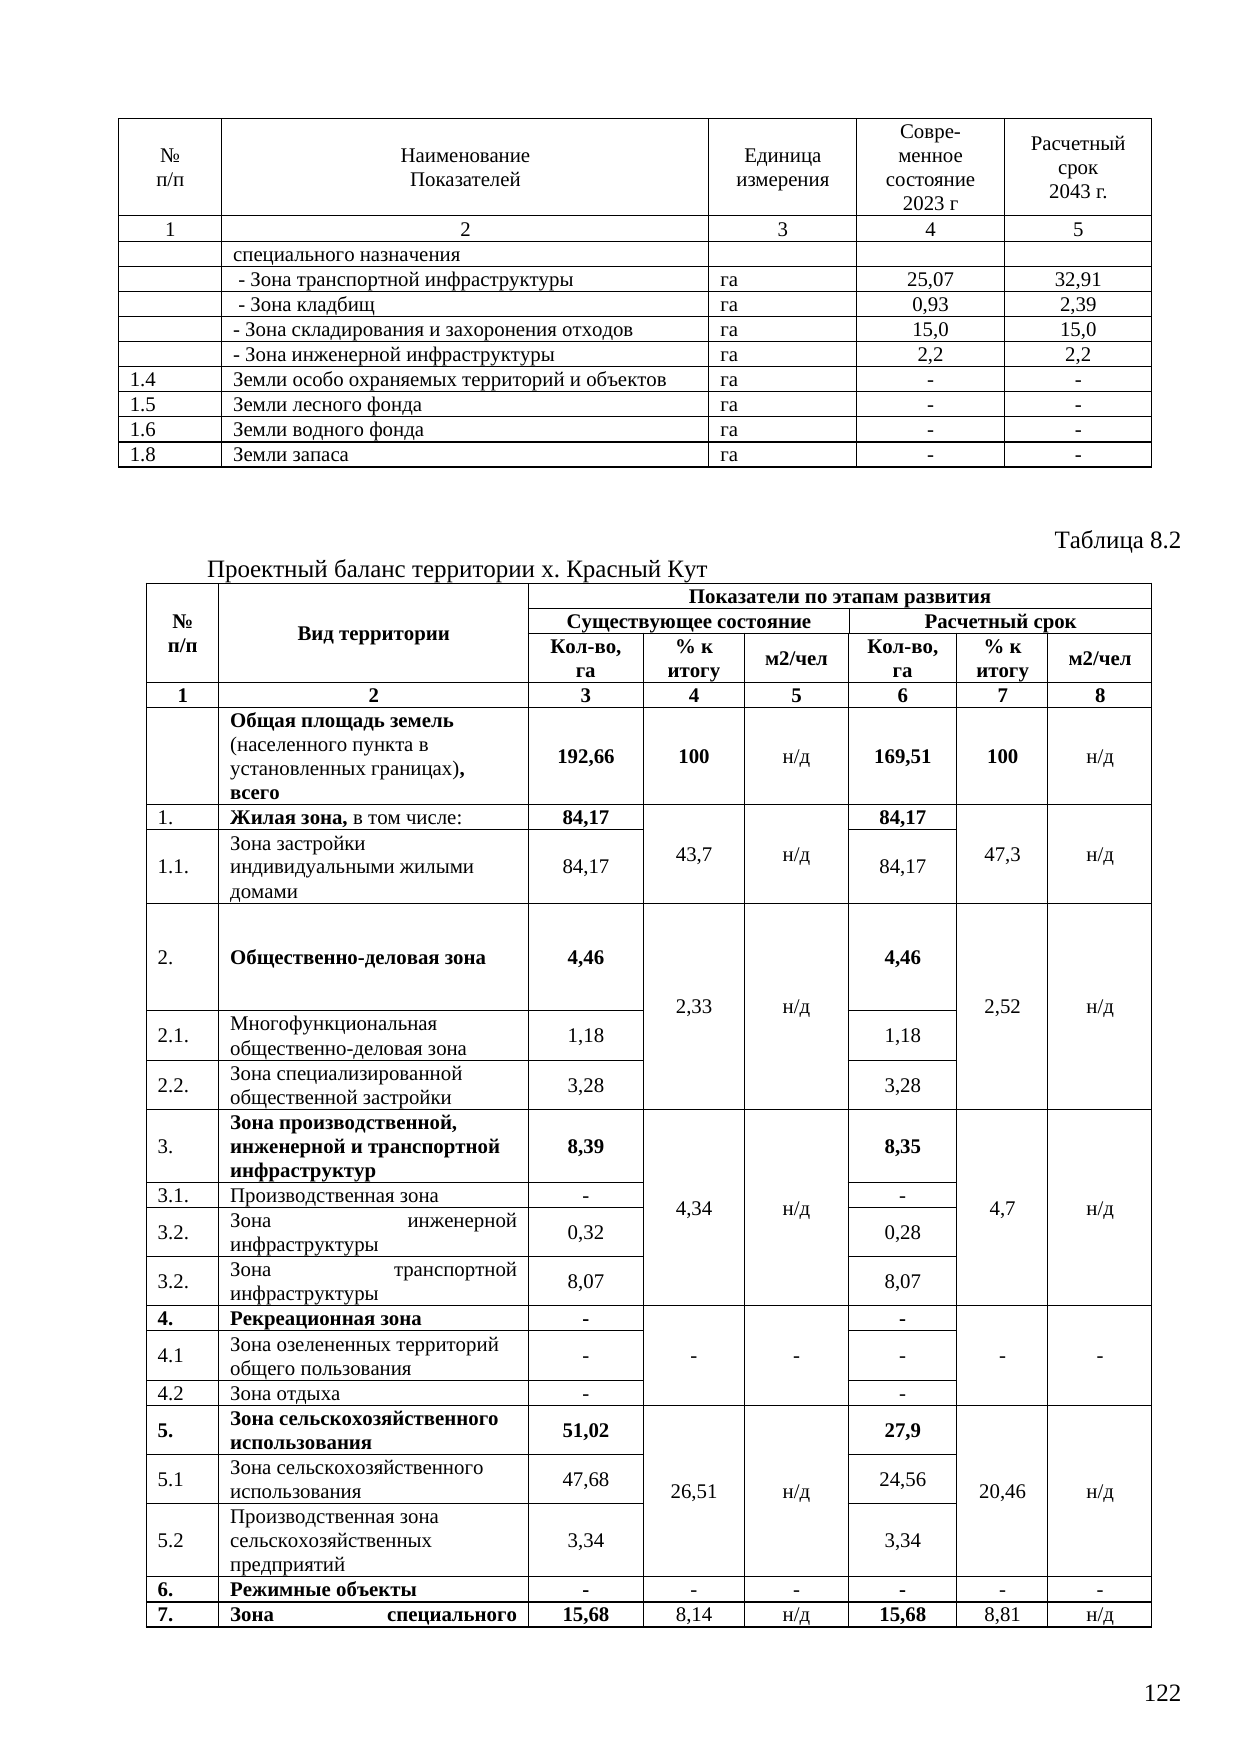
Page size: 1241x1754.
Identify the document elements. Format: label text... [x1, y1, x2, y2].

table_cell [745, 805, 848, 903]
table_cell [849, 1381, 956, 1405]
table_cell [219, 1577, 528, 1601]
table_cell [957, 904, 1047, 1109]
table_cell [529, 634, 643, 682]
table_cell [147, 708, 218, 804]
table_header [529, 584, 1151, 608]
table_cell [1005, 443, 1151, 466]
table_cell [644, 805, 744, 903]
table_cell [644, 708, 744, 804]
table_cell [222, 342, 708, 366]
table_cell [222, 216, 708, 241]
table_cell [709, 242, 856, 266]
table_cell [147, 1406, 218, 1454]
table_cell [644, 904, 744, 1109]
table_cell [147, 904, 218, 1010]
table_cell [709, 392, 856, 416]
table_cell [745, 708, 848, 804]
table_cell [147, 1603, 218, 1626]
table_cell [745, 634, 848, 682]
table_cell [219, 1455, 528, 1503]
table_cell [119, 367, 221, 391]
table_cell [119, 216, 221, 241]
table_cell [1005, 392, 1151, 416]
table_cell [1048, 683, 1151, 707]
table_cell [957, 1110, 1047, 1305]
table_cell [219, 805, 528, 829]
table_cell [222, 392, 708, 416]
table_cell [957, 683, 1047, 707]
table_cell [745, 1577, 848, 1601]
text Проектный баланс территории х. Красный Кут [148, 554, 1181, 582]
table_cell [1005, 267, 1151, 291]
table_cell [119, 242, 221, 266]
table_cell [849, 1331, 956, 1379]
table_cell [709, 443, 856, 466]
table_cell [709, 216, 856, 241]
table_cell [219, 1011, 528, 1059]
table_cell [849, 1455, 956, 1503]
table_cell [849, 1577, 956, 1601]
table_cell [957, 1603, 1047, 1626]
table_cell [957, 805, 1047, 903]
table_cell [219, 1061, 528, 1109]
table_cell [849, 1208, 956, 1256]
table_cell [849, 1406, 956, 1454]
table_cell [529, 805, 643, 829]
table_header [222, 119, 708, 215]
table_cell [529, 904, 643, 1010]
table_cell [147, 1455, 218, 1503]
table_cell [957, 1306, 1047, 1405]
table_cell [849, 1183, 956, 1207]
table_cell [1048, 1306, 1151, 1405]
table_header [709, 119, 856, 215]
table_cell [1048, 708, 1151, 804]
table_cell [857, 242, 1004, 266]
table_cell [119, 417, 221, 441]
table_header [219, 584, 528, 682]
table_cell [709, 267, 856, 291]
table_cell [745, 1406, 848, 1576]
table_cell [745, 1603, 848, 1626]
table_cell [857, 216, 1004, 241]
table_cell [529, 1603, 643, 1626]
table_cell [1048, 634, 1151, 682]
text Таблица 8.2 [148, 525, 1181, 554]
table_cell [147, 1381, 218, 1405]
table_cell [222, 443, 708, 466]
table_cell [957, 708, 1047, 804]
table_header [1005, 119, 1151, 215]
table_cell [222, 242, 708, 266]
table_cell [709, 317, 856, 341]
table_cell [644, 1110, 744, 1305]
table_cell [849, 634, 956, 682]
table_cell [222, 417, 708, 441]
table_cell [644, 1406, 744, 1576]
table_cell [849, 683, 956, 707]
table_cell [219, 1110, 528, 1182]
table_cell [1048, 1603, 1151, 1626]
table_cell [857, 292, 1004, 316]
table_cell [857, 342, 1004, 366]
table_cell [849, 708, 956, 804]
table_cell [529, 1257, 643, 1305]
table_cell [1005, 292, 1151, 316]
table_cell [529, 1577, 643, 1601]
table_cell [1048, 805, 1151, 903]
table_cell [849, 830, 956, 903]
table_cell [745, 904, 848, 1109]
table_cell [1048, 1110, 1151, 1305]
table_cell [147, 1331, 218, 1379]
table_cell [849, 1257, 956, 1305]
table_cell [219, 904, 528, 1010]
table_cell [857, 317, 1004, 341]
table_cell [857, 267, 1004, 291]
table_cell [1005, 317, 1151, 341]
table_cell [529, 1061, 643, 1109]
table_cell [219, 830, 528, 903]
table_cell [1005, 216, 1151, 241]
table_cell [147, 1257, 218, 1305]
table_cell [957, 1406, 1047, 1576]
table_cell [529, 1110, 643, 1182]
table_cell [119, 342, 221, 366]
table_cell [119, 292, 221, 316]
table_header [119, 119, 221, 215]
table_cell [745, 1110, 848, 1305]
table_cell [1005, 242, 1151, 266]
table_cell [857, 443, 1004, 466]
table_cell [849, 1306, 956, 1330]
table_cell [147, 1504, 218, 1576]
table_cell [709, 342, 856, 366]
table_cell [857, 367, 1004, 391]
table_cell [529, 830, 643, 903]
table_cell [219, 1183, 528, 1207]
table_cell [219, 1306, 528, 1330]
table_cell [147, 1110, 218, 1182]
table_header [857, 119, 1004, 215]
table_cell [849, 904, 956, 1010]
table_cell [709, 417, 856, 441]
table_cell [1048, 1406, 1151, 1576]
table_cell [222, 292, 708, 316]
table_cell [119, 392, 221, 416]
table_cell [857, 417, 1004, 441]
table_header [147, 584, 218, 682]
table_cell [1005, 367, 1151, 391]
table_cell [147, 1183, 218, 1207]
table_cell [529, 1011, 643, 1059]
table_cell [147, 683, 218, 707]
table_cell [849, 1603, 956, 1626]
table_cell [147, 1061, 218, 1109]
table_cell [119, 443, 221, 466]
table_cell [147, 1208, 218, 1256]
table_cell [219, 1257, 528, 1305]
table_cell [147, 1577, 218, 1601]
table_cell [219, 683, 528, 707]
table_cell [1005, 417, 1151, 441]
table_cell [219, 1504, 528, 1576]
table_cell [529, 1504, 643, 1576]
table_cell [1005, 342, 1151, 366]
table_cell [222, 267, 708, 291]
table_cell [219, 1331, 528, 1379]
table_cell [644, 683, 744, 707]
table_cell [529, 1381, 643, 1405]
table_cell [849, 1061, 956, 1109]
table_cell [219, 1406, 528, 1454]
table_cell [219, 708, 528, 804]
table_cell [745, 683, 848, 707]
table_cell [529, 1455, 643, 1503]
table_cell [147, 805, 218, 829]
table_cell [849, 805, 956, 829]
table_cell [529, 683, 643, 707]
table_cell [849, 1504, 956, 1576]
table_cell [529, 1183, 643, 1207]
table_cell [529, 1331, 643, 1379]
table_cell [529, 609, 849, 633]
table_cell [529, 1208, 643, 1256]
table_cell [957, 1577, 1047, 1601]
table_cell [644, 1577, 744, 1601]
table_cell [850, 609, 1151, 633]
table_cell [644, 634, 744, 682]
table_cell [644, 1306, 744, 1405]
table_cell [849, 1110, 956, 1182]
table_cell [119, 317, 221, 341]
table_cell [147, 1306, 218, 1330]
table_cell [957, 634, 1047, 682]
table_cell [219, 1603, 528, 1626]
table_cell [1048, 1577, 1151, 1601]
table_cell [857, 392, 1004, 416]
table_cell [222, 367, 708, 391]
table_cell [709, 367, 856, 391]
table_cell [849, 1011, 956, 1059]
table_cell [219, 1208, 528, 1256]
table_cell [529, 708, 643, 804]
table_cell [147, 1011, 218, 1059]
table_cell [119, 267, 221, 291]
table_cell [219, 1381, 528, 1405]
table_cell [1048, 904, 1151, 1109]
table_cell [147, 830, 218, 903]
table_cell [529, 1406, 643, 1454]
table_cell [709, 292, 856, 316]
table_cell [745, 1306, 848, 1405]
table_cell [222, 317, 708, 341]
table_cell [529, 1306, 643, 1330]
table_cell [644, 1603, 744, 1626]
